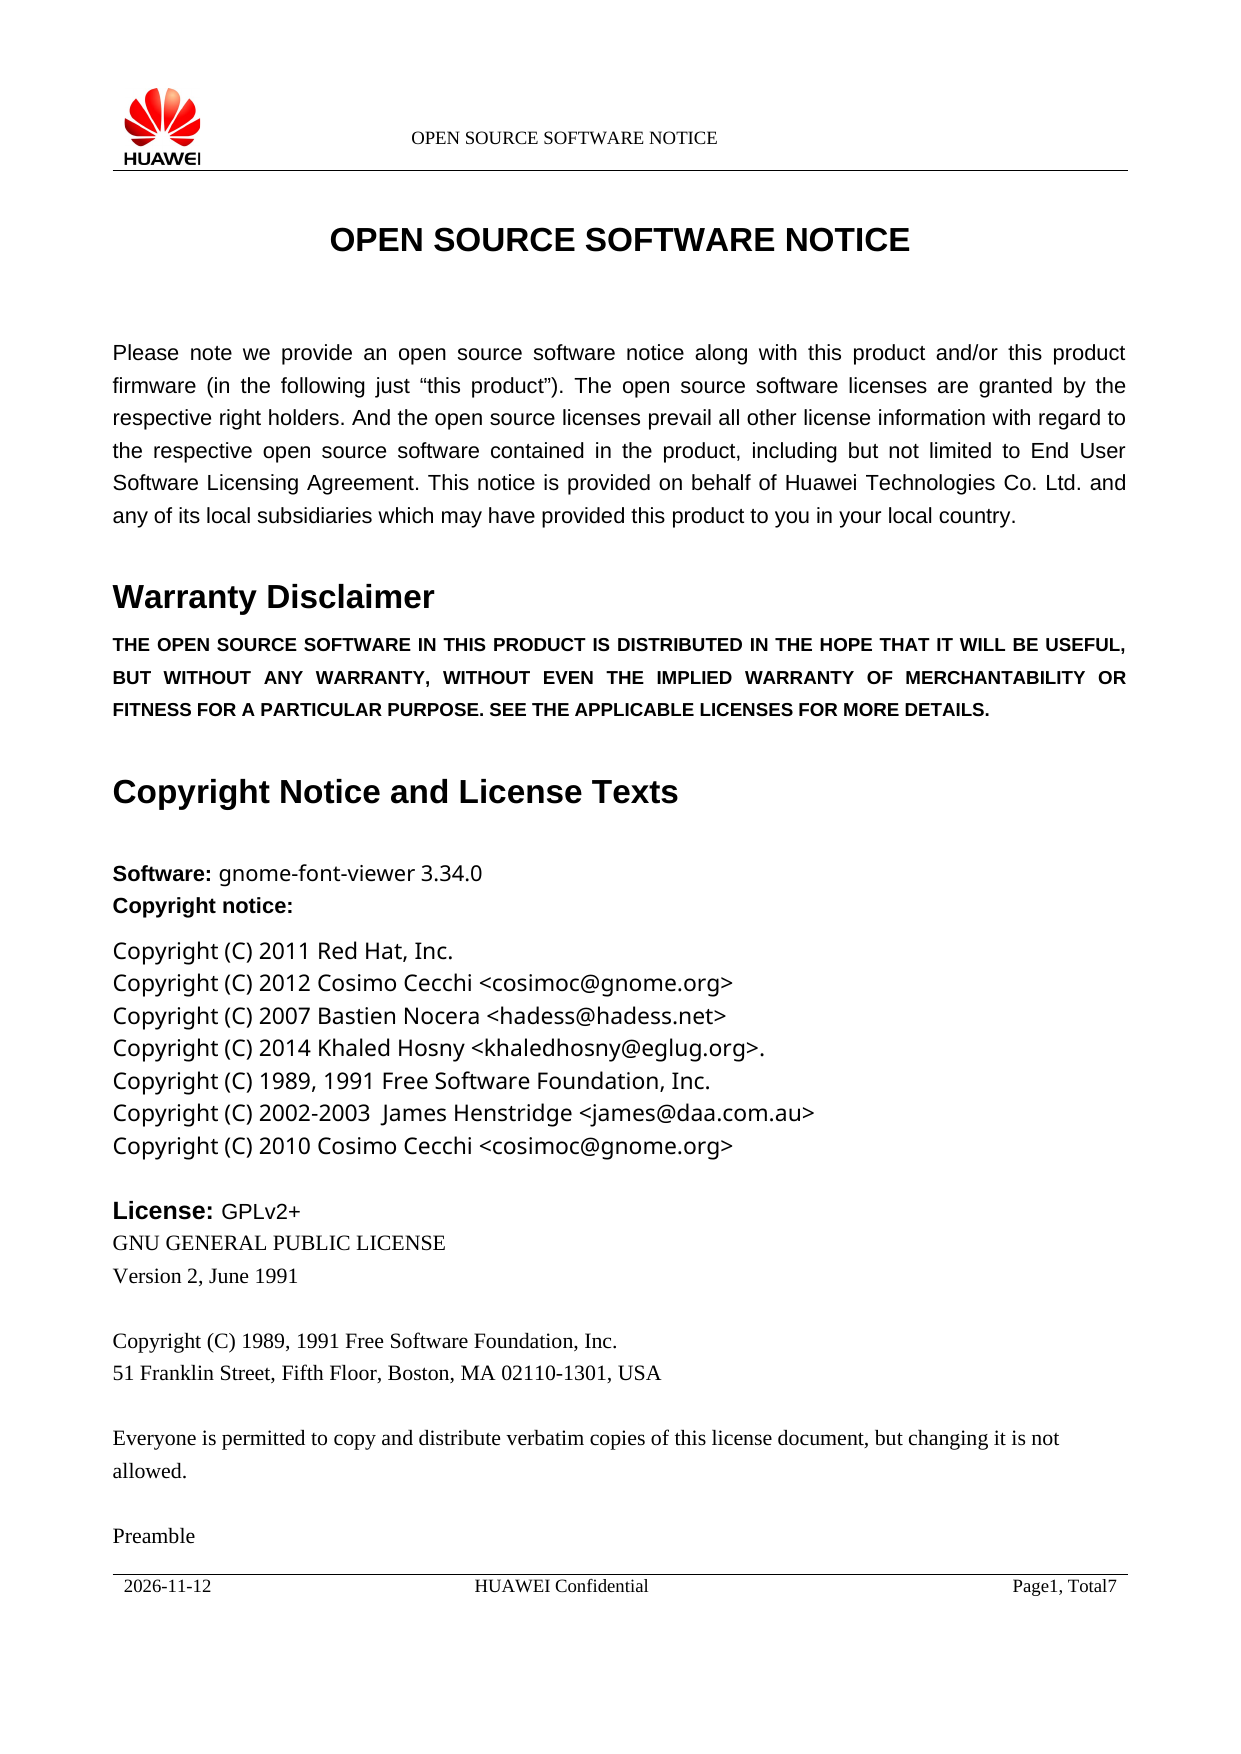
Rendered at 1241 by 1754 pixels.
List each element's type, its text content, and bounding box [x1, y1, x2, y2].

text Copyright notice: [112, 889, 1128, 921]
text The open source software in this product is distributed in the hope that it will be useful, but WITHOUT ANY WARRANTY, without even the implied warranty of MERCHANTABILITY or FITNESS FOR A PARTICULAR PURPOSE. See the applicable licenses for more details. [112, 629, 1128, 726]
picture [124, 88, 201, 165]
text Warranty Disclaimer [112, 564, 1128, 629]
text Please note we provide an open source software notice along with this product and/or this product firmware (in the following just “this product”). The open source software licenses are granted by the respective right holders. And the open source licenses prevail all other license information with regard to the respective open source software contained in the product, including but not limited to End User Software Licensing Agreement. This notice is provided on behalf of Huawei Technologies Co. Ltd. and any of its local subsidiaries which may have provided this product to you in your local country. [112, 336, 1128, 531]
text OPEN SOURCE SOFTWARE NOTICE [112, 206, 1128, 271]
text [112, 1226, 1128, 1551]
title Software: gnome-font-viewer 3.34.0 [112, 856, 1128, 889]
text Copyright (C) 2011 Red Hat, Inc. Copyright (C) 2012 Cosimo Cecchi <cosimoc@gnome.org> Copyright (C) 2007 Bastien Nocera <hadess@hadess.net> Copyright (C) 2014 Khaled Hosny <khaledhosny@eglug.org>. Copyright (C) 1989, 1991 Free Software Foundation, Inc. Copyright (C) 2002-2003 James Henstridge <james@daa.com.au> Copyright (C) 2010 Cosimo Cecchi <cosimoc@gnome.org> [112, 934, 1128, 1194]
text License: GPLv2+ [112, 1194, 1128, 1226]
text Copyright Notice and License Texts [112, 759, 1128, 824]
